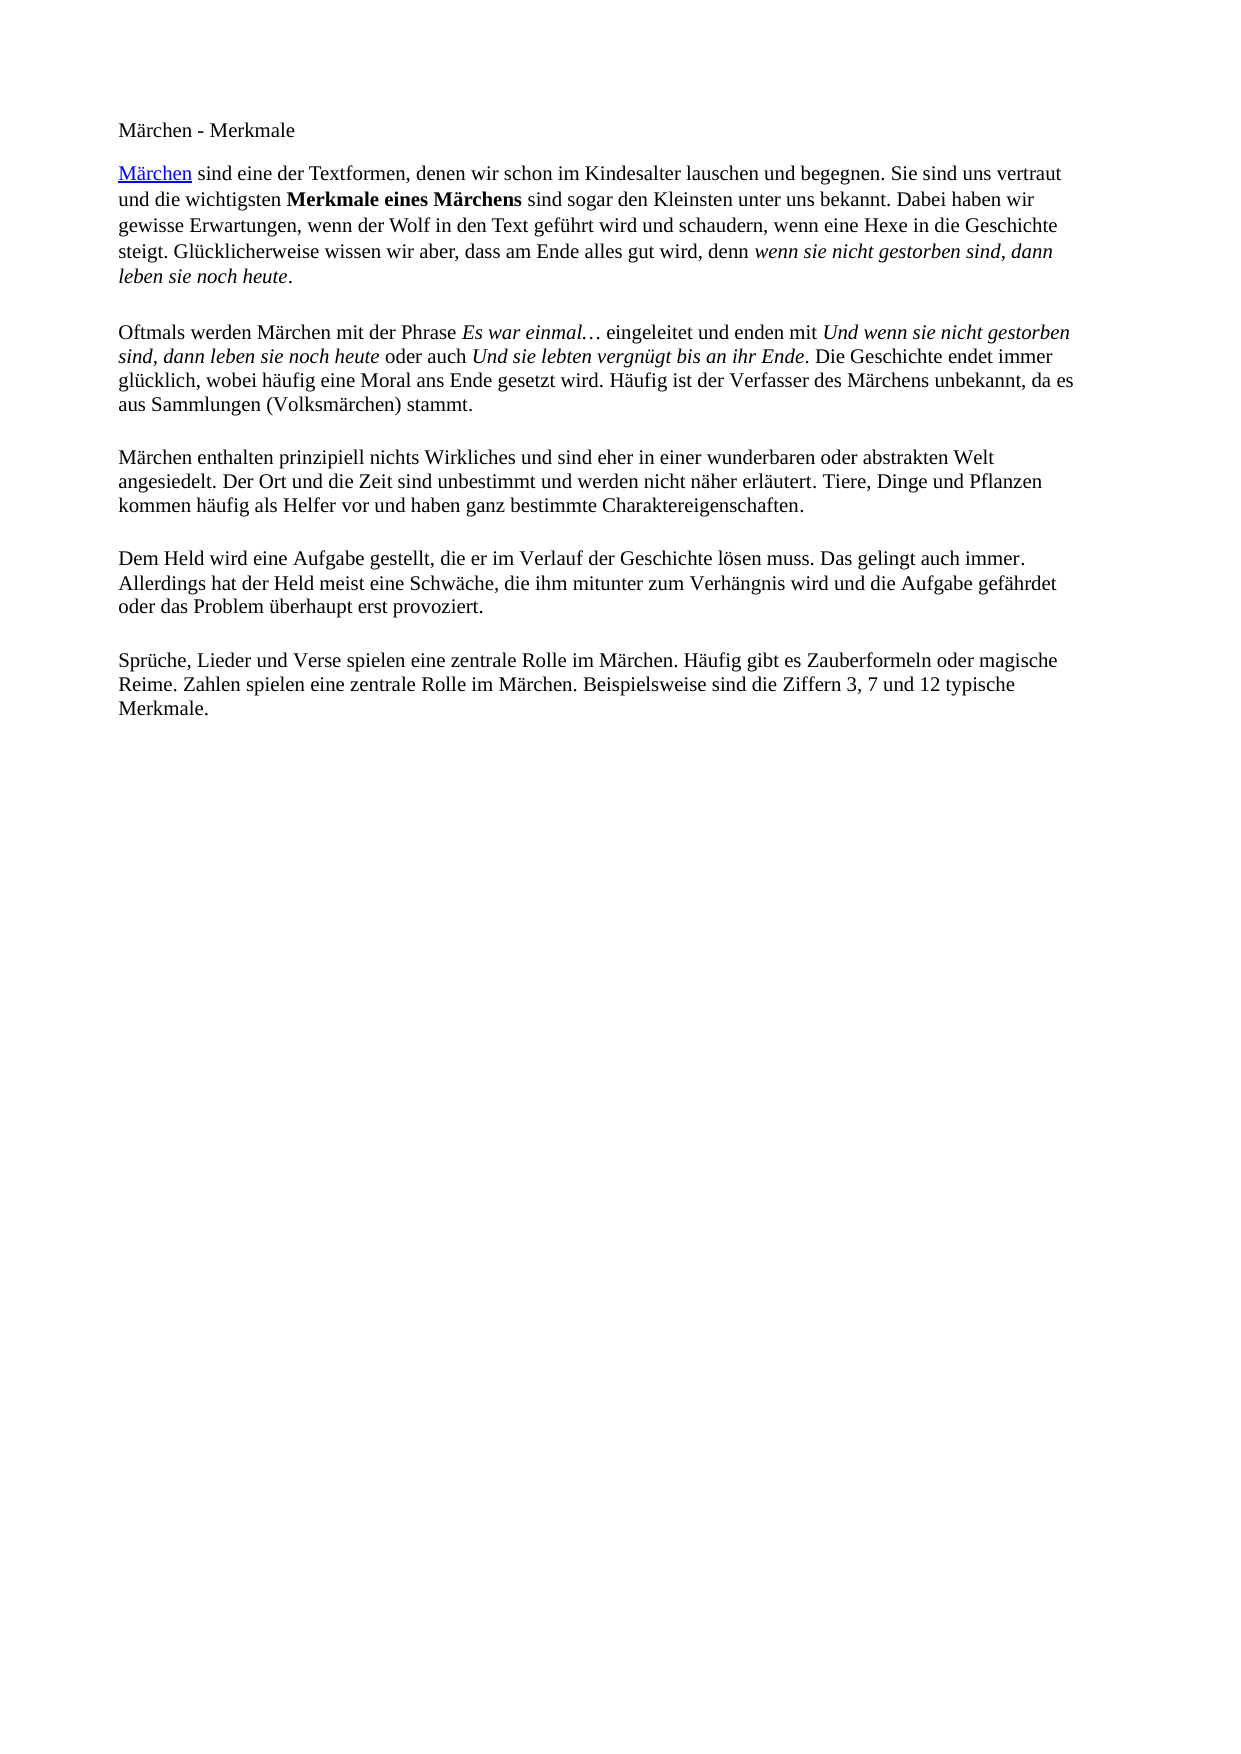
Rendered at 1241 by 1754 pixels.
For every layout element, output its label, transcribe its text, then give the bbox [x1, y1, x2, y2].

text Sprüche, Lieder und Verse spielen eine zentrale Rolle im Märchen. Häufig gibt es Zauberformeln oder magische Reime. Zahlen spielen eine zentrale Rolle im Märchen. Beispielsweise sind die Ziffern 3, 7 und 12 typische Merkmale. [118, 648, 1090, 720]
text Oftmals werden Märchen mit der Phrase Es war einmal… eingeleitet und enden mit Und wenn sie nicht gestorben sind, dann leben sie noch heute oder auch Und sie lebten vergnügt bis an ihr Ende. Die Geschichte endet immer glücklich, wobei häufig eine Moral ans Ende gesetzt wird. Häufig ist der Verfasser des Märchens unbekannt, da es aus Sammlungen (Volksmärchen) stammt. [118, 319, 1090, 416]
text Märchen - Merkmale [118, 118, 1090, 142]
text Dem Held wird eine Aufgabe gestellt, die er im Verlauf der Geschichte lösen muss. Das gelingt auch immer. Allerdings hat der Held meist eine Schwäche, die ihm mitunter zum Verhängnis wird und die Aufgabe gefährdet oder das Problem überhaupt erst provoziert. [118, 546, 1090, 618]
text Märchen sind eine der Textformen, denen wir schon im Kindesalter lauschen und begegnen. Sie sind uns vertraut und die wichtigsten Merkmale eines Märchens sind sogar den Kleinsten unter uns bekannt. Dabei haben wir gewisse Erwartungen, wenn der Wolf in den Text geführt wird und schaudern, wenn eine Hexe in die Geschichte steigt. Glücklicherweise wissen wir aber, dass am Ende alles gut wird, denn wenn sie nicht gestorben sind, dann leben sie noch heute. [118, 161, 1090, 288]
text Märchen enthalten prinzipiell nichts Wirkliches und sind eher in einer wunderbaren oder abstrakten Welt angesiedelt. Der Ort und die Zeit sind unbestimmt und werden nicht näher erläutert. Tiere, Dinge und Pflanzen kommen häufig als Helfer vor und haben ganz bestimmte Charaktereigenschaften. [118, 445, 1090, 517]
